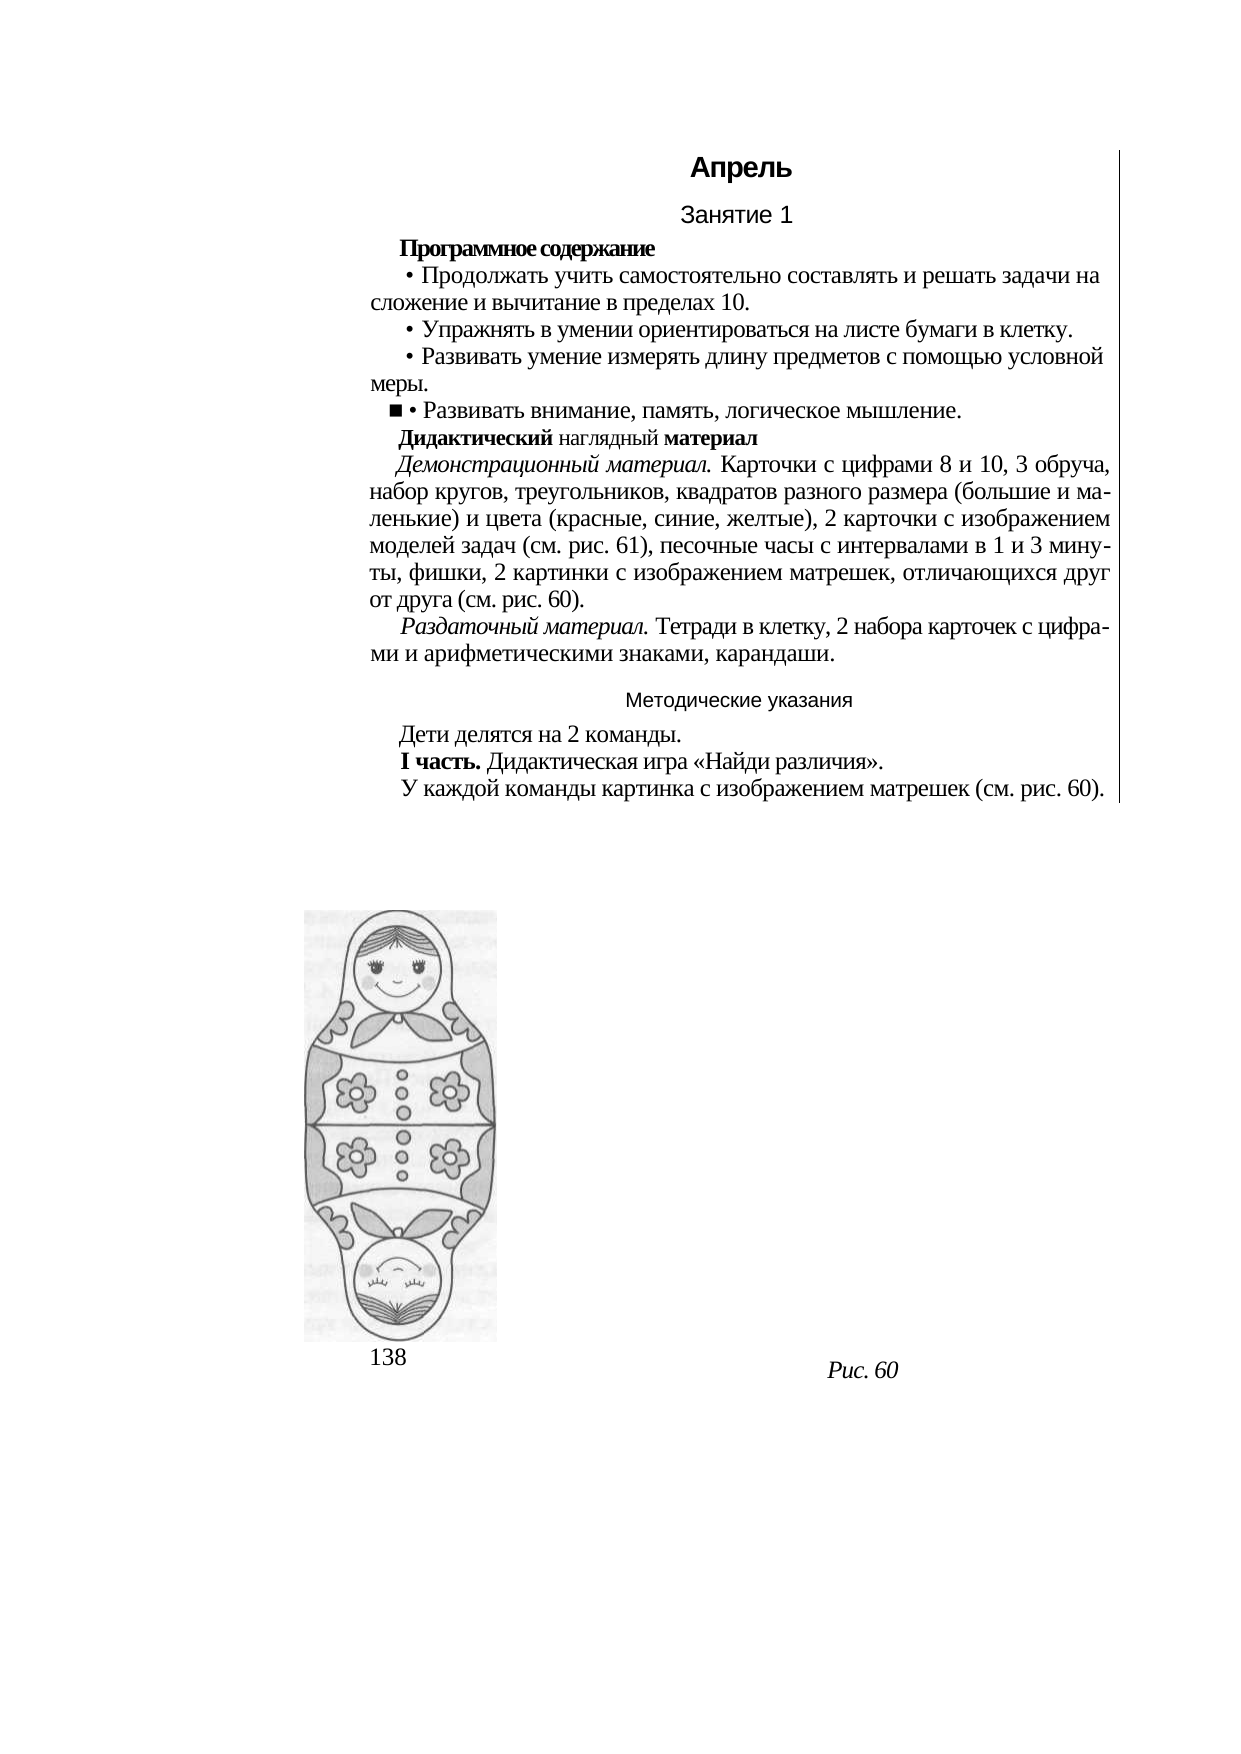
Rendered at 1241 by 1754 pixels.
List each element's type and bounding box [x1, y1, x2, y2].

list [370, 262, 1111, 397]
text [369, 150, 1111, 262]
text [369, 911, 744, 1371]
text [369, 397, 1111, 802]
picture [304, 910, 497, 1342]
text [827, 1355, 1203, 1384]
